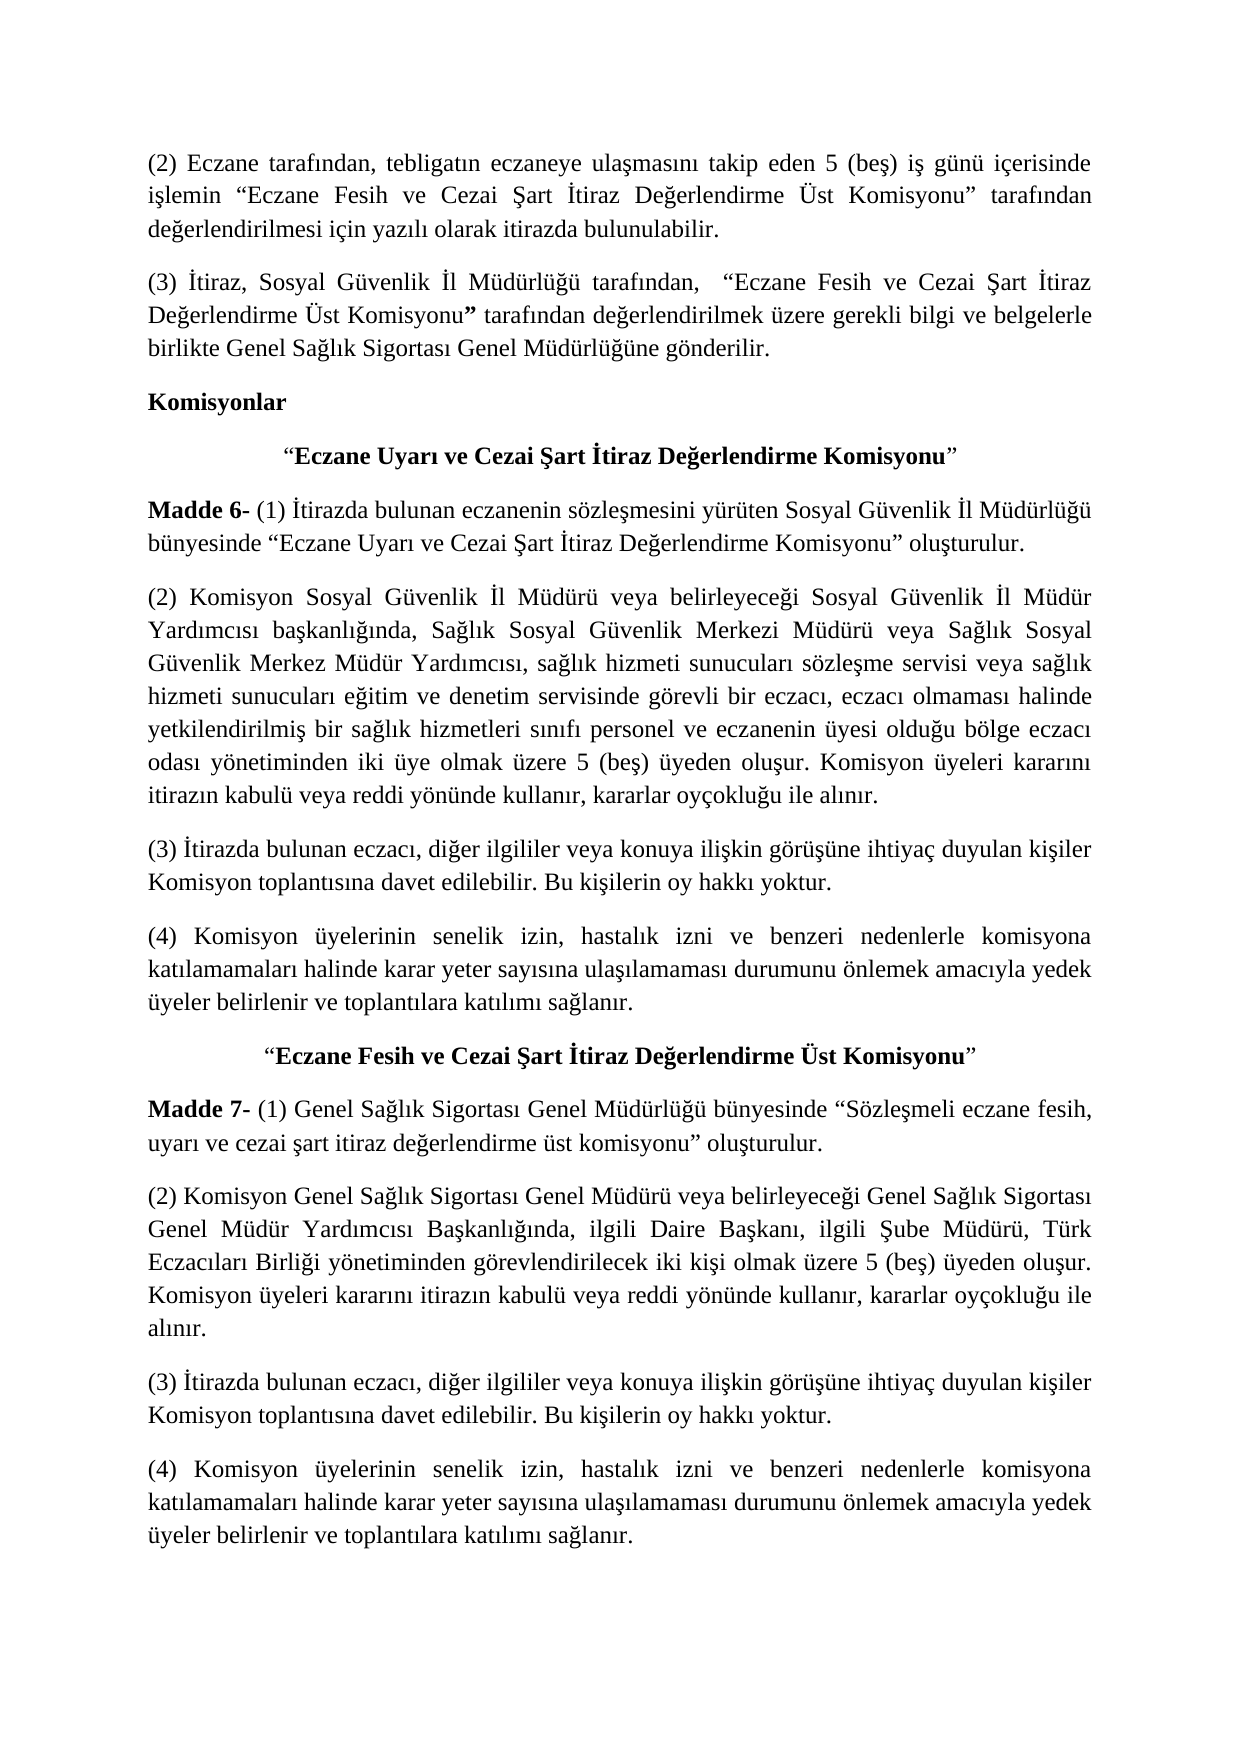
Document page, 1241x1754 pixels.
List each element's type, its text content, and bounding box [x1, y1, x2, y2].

text (2) Komisyon Sosyal Güvenlik İl Müdürü veya belirleyeceği Sosyal Güvenlik İl Müdür Yardımcısı başkanlığında, Sağlık Sosyal Güvenlik Merkezi Müdürü veya Sağlık Sosyal Güvenlik Merkez Müdür Yardımcısı, sağlık hizmeti sunucuları sözleşme servisi veya sağlık hizmeti sunucuları eğitim ve denetim servisinde görevli bir eczacı, eczacı olmaması halinde yetkilendirilmiş bir sağlık hizmetleri sınıfı personel ve eczanenin üyesi olduğu bölge eczacı odası yönetiminden iki üye olmak üzere 5 (beş) üyeden oluşur. Komisyon üyeleri kararını itirazın kabulü veya reddi yönünde kullanır, kararlar oyçokluğu ile alınır. [148, 582, 1093, 809]
text (4) Komisyon üyelerinin senelik izin, hastalık izni ve benzeri nedenlerle komisyona katılamamaları halinde karar yeter sayısına ulaşılamaması durumunu önlemek amacıyla yedek üyeler belirlenir ve toplantılara katılımı sağlanır. [148, 1454, 1093, 1549]
text Madde 7- (1) Genel Sağlık Sigortası Genel Müdürlüğü bünyesinde “Sözleşmeli eczane fesih, uyarı ve cezai şart itiraz değerlendirme üst komisyonu” oluşturulur. [148, 1094, 1093, 1156]
text “Eczane Fesih ve Cezai Şart İtiraz Değerlendirme Üst Komisyonu” [148, 1041, 1093, 1069]
text (2) Komisyon Genel Sağlık Sigortası Genel Müdürü veya belirleyeceği Genel Sağlık Sigortası Genel Müdür Yardımcısı Başkanlığında, ilgili Daire Başkanı, ilgili Şube Müdürü, Türk Eczacıları Birliği yönetiminden görevlendirilecek iki kişi olmak üzere 5 (beş) üyeden oluşur. Komisyon üyeleri kararını itirazın kabulü veya reddi yönünde kullanır, kararlar oyçokluğu ile alınır. [148, 1181, 1093, 1342]
text (3) İtirazda bulunan eczacı, diğer ilgililer veya konuya ilişkin görüşüne ihtiyaç duyulan kişiler Komisyon toplantısına davet edilebilir. Bu kişilerin oy hakkı yoktur. [148, 1367, 1093, 1429]
text (3) İtiraz, Sosyal Güvenlik İl Müdürlüğü tarafından, “Eczane Fesih ve Cezai Şart İtiraz Değerlendirme Üst Komisyonu” tarafından değerlendirilmek üzere gerekli bilgi ve belgelerle birlikte Genel Sağlık Sigortası Genel Müdürlüğüne gönderilir. [148, 267, 1093, 362]
text (4) Komisyon üyelerinin senelik izin, hastalık izni ve benzeri nedenlerle komisyona katılamamaları halinde karar yeter sayısına ulaşılamaması durumunu önlemek amacıyla yedek üyeler belirlenir ve toplantılara katılımı sağlanır. [148, 921, 1093, 1016]
text Komisyonlar [148, 387, 1093, 416]
text Madde 6- (1) İtirazda bulunan eczanenin sözleşmesini yürüten Sosyal Güvenlik İl Müdürlüğü bünyesinde “Eczane Uyarı ve Cezai Şart İtiraz Değerlendirme Komisyonu” oluşturulur. [148, 495, 1093, 557]
text “Eczane Uyarı ve Cezai Şart İtiraz Değerlendirme Komisyonu” [148, 441, 1093, 470]
text (2) Eczane tarafından, tebligatın eczaneye ulaşmasını takip eden 5 (beş) iş günü içerisinde işlemin “Eczane Fesih ve Cezai Şart İtiraz Değerlendirme Üst Komisyonu” tarafından değerlendirilmesi için yazılı olarak itirazda bulunulabilir. [148, 148, 1093, 242]
text (3) İtirazda bulunan eczacı, diğer ilgililer veya konuya ilişkin görüşüne ihtiyaç duyulan kişiler Komisyon toplantısına davet edilebilir. Bu kişilerin oy hakkı yoktur. [148, 834, 1093, 896]
